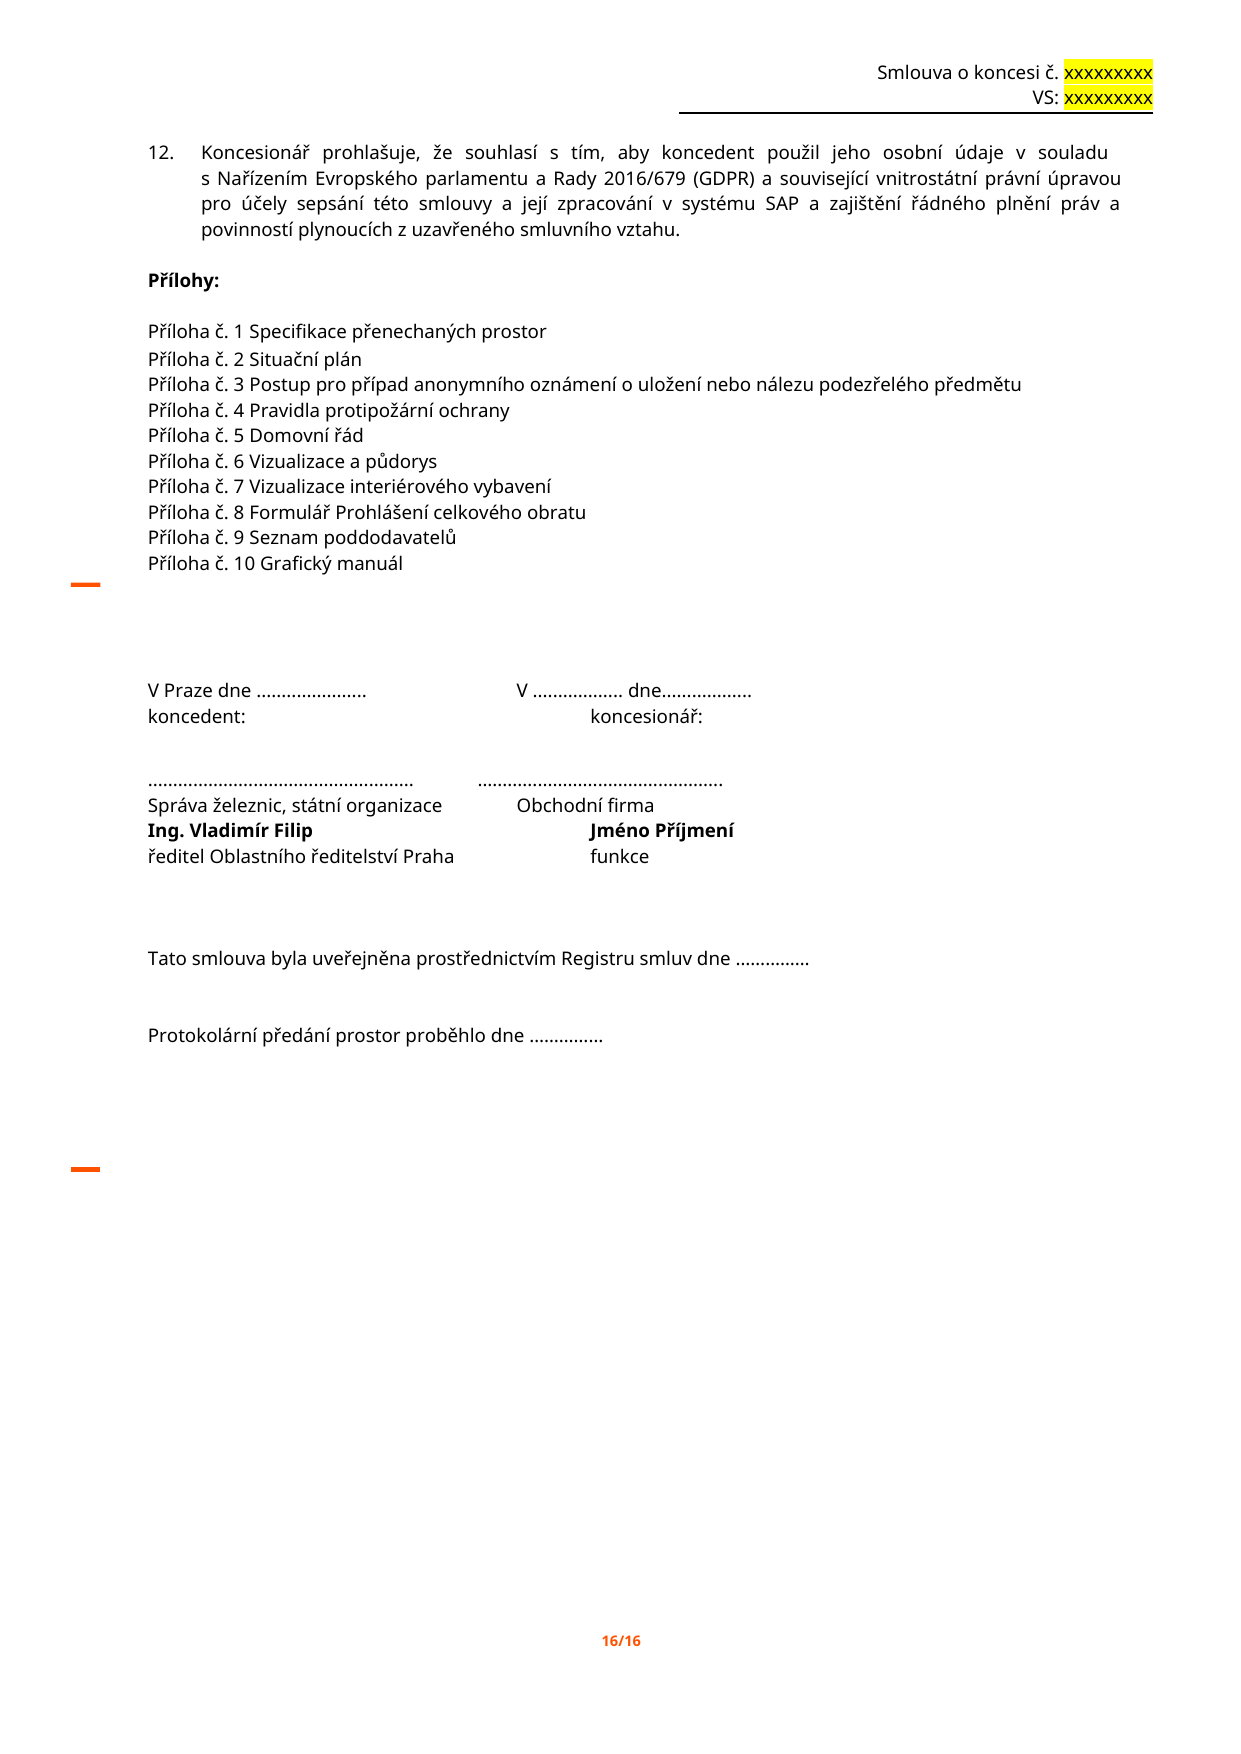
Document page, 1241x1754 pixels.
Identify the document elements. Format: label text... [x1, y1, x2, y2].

list Koncesionář prohlašuje, že souhlasí s tím, aby koncedent použil jeho osobní údaje v souladu s Nařízením Evropského parlamentu a Rady 2016/679 (GDPR) a související vnitrostátní právní úpravou pro účely sepsání této smlouvy a její zpracování v systému SAP a zajištění řádného plnění práv a povinností plynoucích z uzavřeného smluvního vztahu. [148, 139, 1122, 241]
text Tato smlouva byla uveřejněna prostřednictvím Registru smluv dne …………… [148, 945, 1122, 971]
text Příloha č. 3 Postup pro případ anonymního oznámení o uložení nebo nálezu podezřelého předmětu [148, 371, 1122, 397]
text ředitel Oblastního ředitelství Praha funkce [148, 843, 1122, 869]
text Příloha č. 7 Vizualizace interiérového vybavení [148, 473, 1122, 499]
text Příloha č. 1 Specifikace přenechaných prostor [148, 318, 1122, 343]
text Přílohy: [148, 267, 1122, 292]
text Příloha č. 5 Domovní řád [148, 422, 1122, 448]
text Příloha č. 2 Situační plán [148, 346, 1122, 371]
text Příloha č. 9 Seznam poddodavatelů [148, 524, 1122, 550]
text ..................................................... ….............................................. [148, 767, 1122, 792]
text Příloha č. 6 Vizualizace a půdorys [148, 448, 1122, 473]
text Příloha č. 8 Formulář Prohlášení celkového obratu [148, 499, 1122, 524]
text V Praze dne ...................... V .................. dne.................. [148, 678, 1122, 703]
text koncedent: koncesionář: [148, 703, 1122, 729]
text Správa železnic, státní organizace Obchodní firma [148, 792, 1122, 818]
text Ing. Vladimír Filip Jméno Příjmení [148, 818, 1122, 843]
text Příloha č. 10 Grafický manuál [148, 550, 1122, 576]
text Protokolární předání prostor proběhlo dne …………… [148, 1022, 1122, 1047]
text Příloha č. 4 Pravidla protipožární ochrany [148, 397, 1122, 422]
